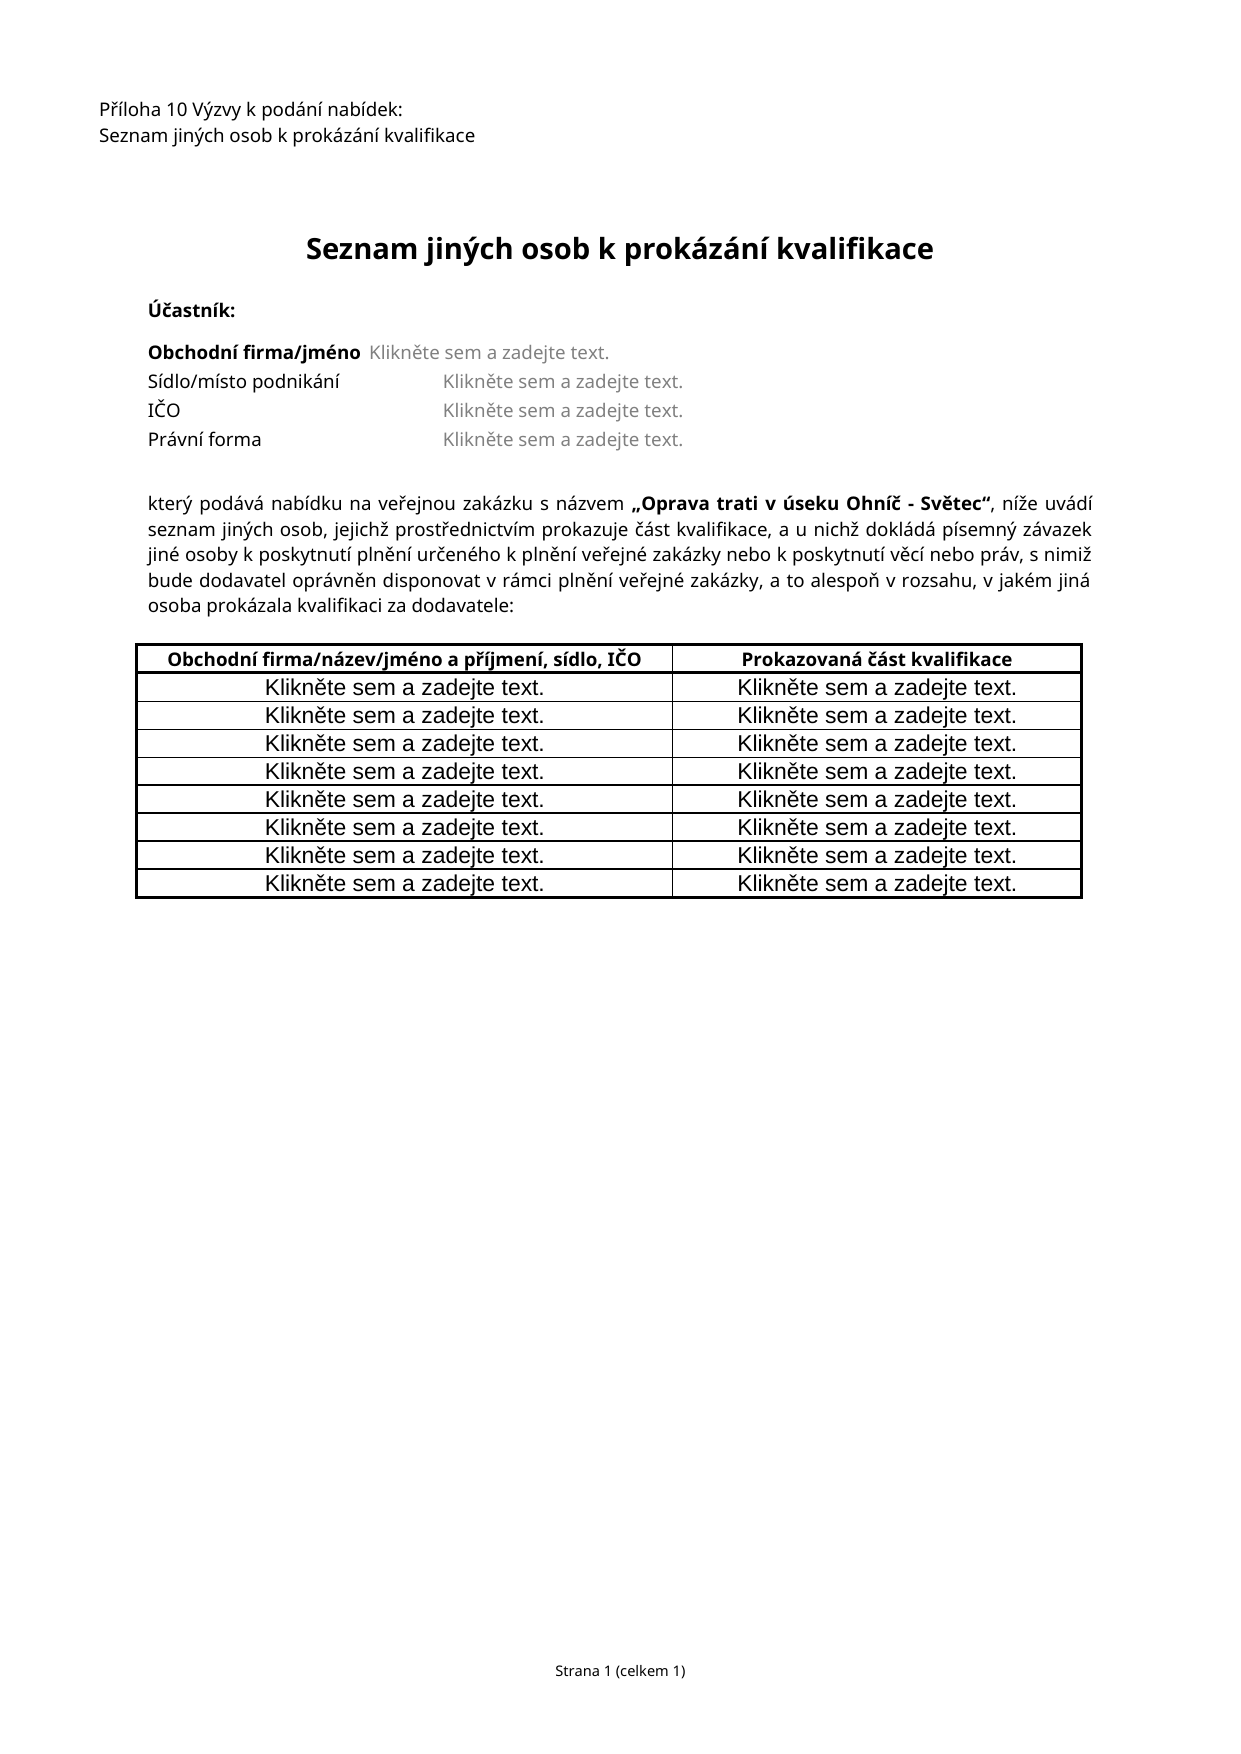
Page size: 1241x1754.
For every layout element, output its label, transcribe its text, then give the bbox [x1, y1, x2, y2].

text Sídlo/místo podnikání [148, 365, 1093, 394]
table_header Prokazovaná část kvalifikace [673, 646, 1080, 671]
table_header Obchodní firma/název/jméno a příjmení, sídlo, IČO [138, 646, 672, 671]
text Právní forma [148, 423, 1093, 452]
title Seznam jiných osob k prokázání kvalifikace [148, 228, 1093, 268]
text Účastník: [148, 293, 1093, 324]
text který podává nabídku na veřejnou zakázku s názvem „Oprava trati v úseku Ohníč - Světec“, níže uvádí seznam jiných osob, jejichž prostřednictvím prokazuje část kvalifikace, a u nichž dokládá písemný závazek jiné osoby k poskytnutí plnění určeného k plnění veřejné zakázky nebo k poskytnutí věcí nebo práv, s nimiž bude dodavatel oprávněn disponovat v rámci plnění veřejné zakázky, a to alespoň v rozsahu, v jakém jiná osoba prokázala kvalifikaci za dodavatele: [148, 490, 1093, 618]
text IČO [148, 394, 1093, 423]
text Obchodní firma/jméno [148, 336, 1093, 365]
